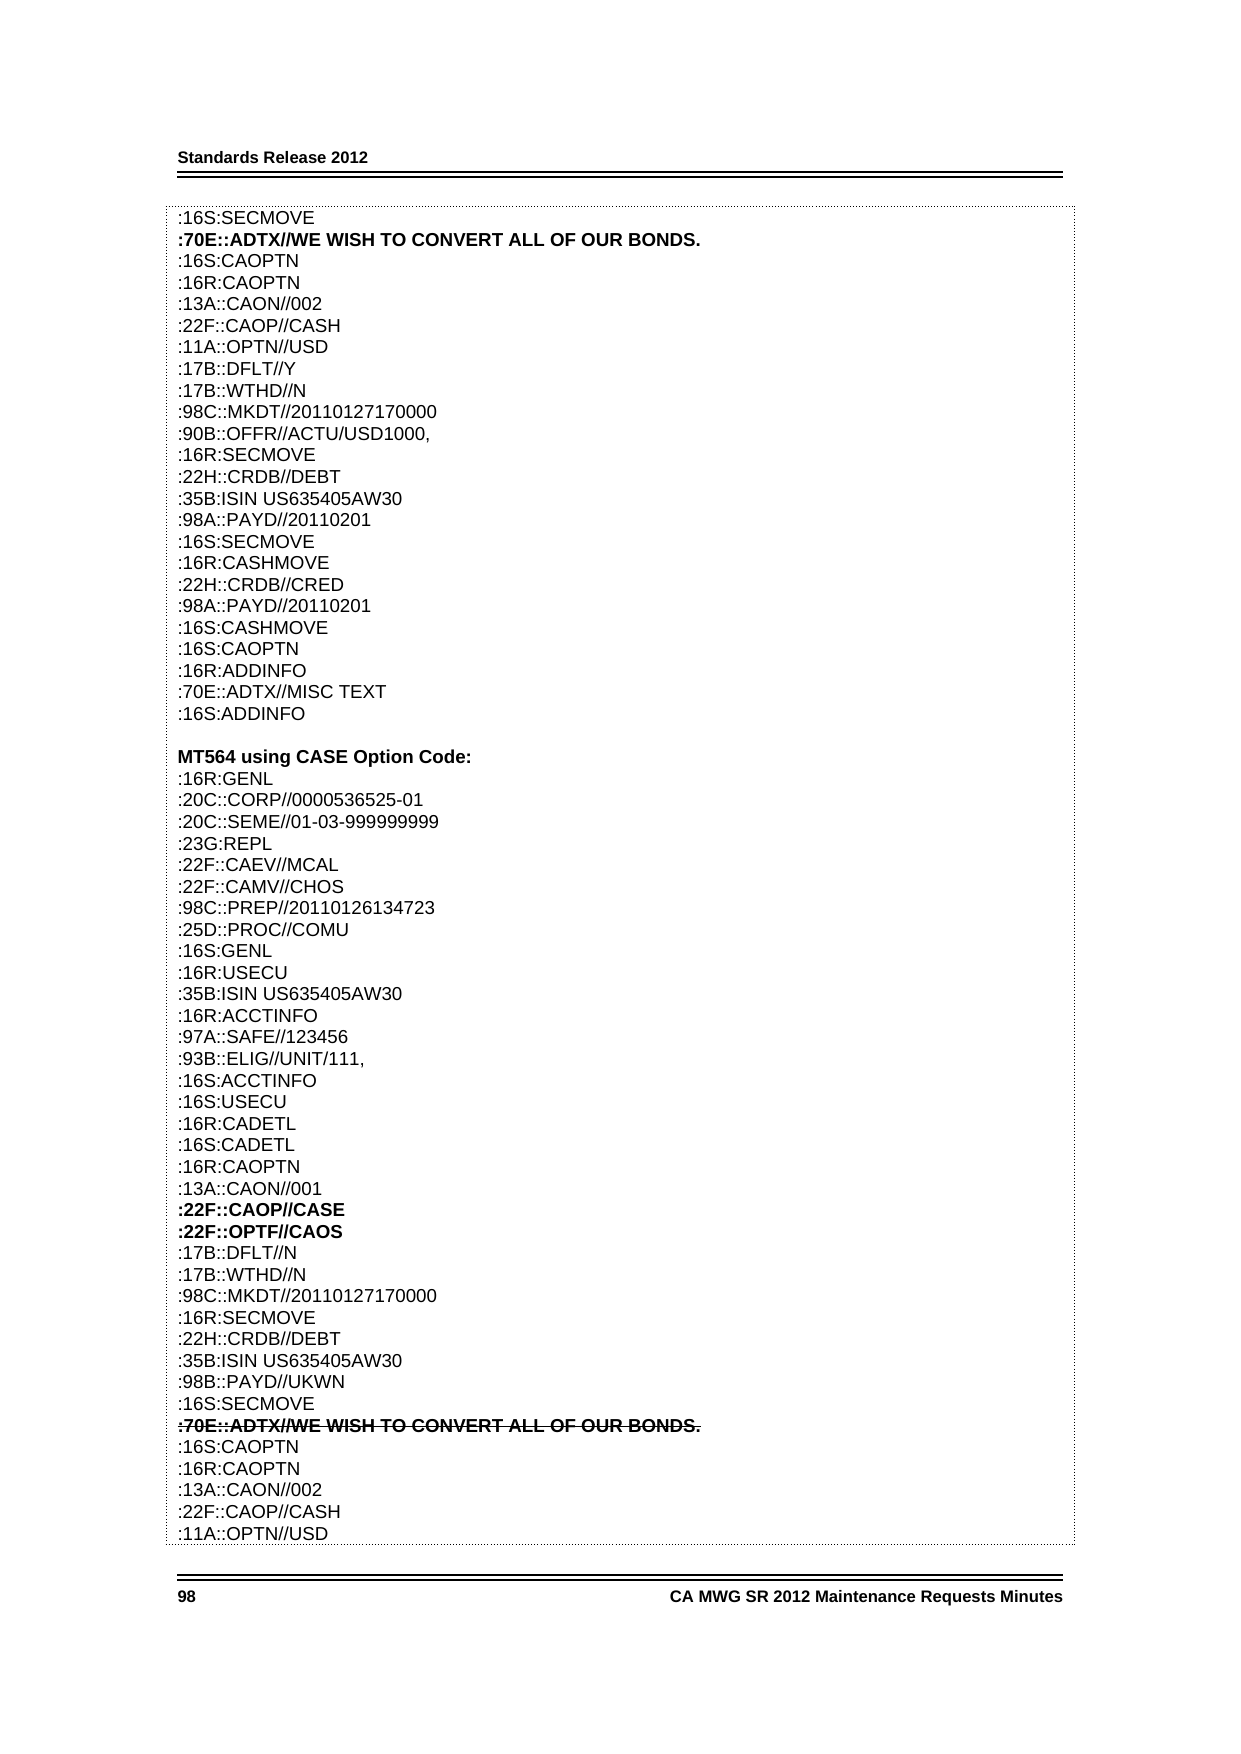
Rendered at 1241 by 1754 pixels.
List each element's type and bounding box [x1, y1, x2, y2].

table_cell [166, 206, 1074, 1544]
